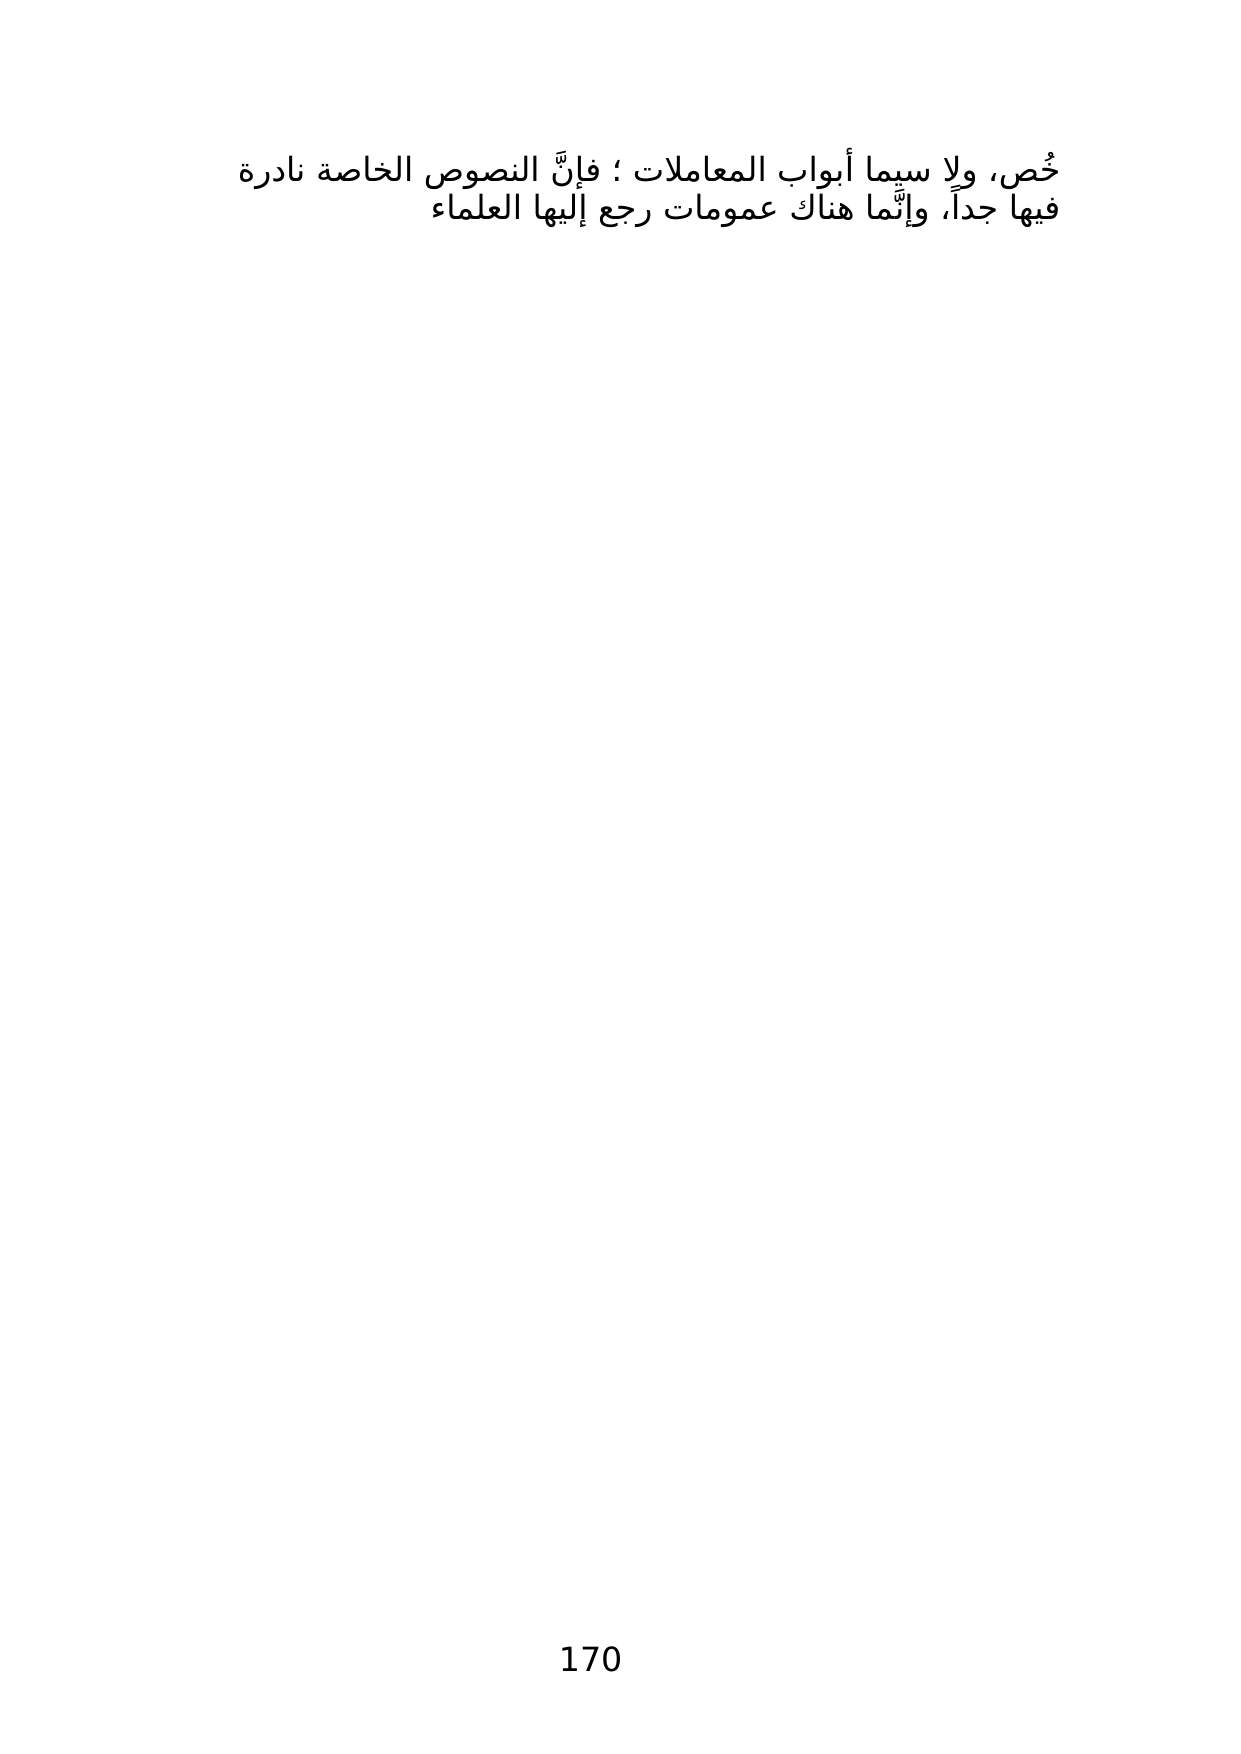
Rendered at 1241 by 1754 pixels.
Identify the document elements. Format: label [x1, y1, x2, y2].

text [180, 150, 1060, 228]
